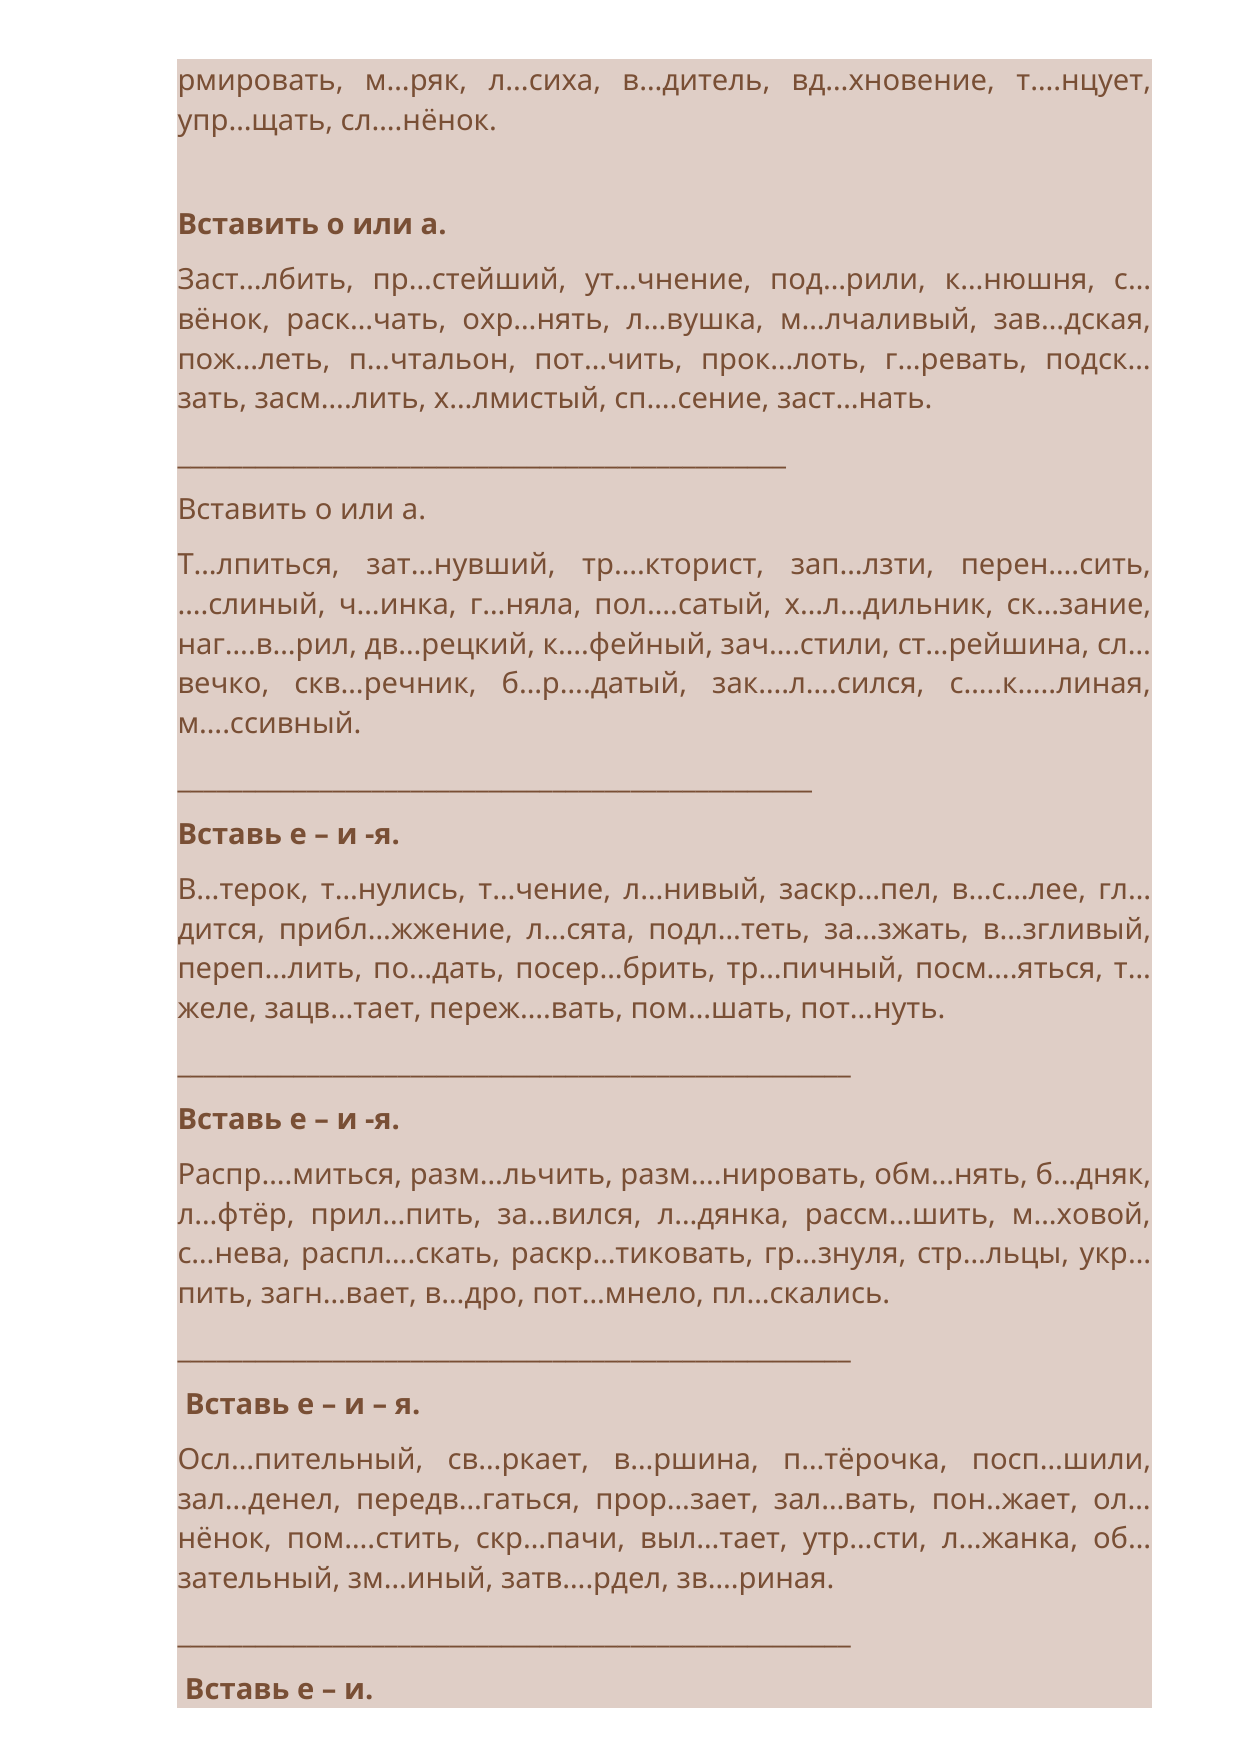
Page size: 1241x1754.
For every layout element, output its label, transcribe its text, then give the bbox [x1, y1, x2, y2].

text Вставить о или а. [177, 203, 1152, 243]
text Вставь е – и. [177, 1668, 1152, 1708]
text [177, 59, 1152, 138]
text ____________________________________________________ [177, 1613, 1152, 1652]
text Вставь е – и -я. [177, 813, 1152, 853]
text Осл…пительный, св…ркает, в…ршина, п…тёрочка, посп…шили, зал…денел, передв…гаться, прор…зает, зал…вать, пон..жает, ол…нёнок, пом….стить, скр…пачи, выл…тает, утр…сти, л…жанка, об…зательный, зм…иный, затв….рдел, зв….риная. [177, 1438, 1152, 1597]
text ____________________________________________________ [177, 1328, 1152, 1367]
text _________________________________________________ [177, 758, 1152, 797]
text Т…лпиться, зат…нувший, тр….кторист, зап…лзти, перен….сить, ….слиный, ч…инка, г…няла, пол….сатый, х…л…дильник, ск…зание, наг….в…рил, дв…рецкий, к….фейный, зач….стили, ст…рейшина, сл…вечко, скв…речник, б…р….датый, зак….л….сился, с…..к…..линая, м….ссивный. [177, 543, 1152, 742]
text Заст…лбить, пр…стейший, ут…чнение, под…рили, к…нюшня, с…вёнок, раск…чать, охр…нять, л…вушка, м…лчаливый, зав…дская, пож…леть, п…чтальон, пот…чить, прок…лоть, г…ревать, подск…зать, засм….лить, х…лмистый, сп….сение, заст…нать. [177, 258, 1152, 417]
text ____________________________________________________ [177, 1043, 1152, 1082]
text Вставить о или а. [177, 488, 1152, 528]
text Распр….миться, разм…льчить, разм….нировать, обм…нять, б…дняк, л…фтёр, прил…пить, за…вился, л…дянка, рассм…шить, м…ховой, с…нева, распл….скать, раскр…тиковать, гр…знуля, стр…льцы, укр…пить, загн…вает, в…дро, пот…мнело, пл…скались. [177, 1153, 1152, 1312]
text Вставь е – и – я. [177, 1383, 1152, 1423]
text _______________________________________________ [177, 433, 1152, 473]
text Вставь е – и -я. [177, 1098, 1152, 1138]
text В…терок, т…нулись, т…чение, л…нивый, заскр…пел, в…с…лее, гл…дится, прибл…жжение, л…сята, подл…теть, за…зжать, в…згливый, переп…лить, по…дать, посер…брить, тр…пичный, посм….яться, т…желе, зацв…тает, переж….вать, пом…шать, пот…нуть. [177, 868, 1152, 1027]
